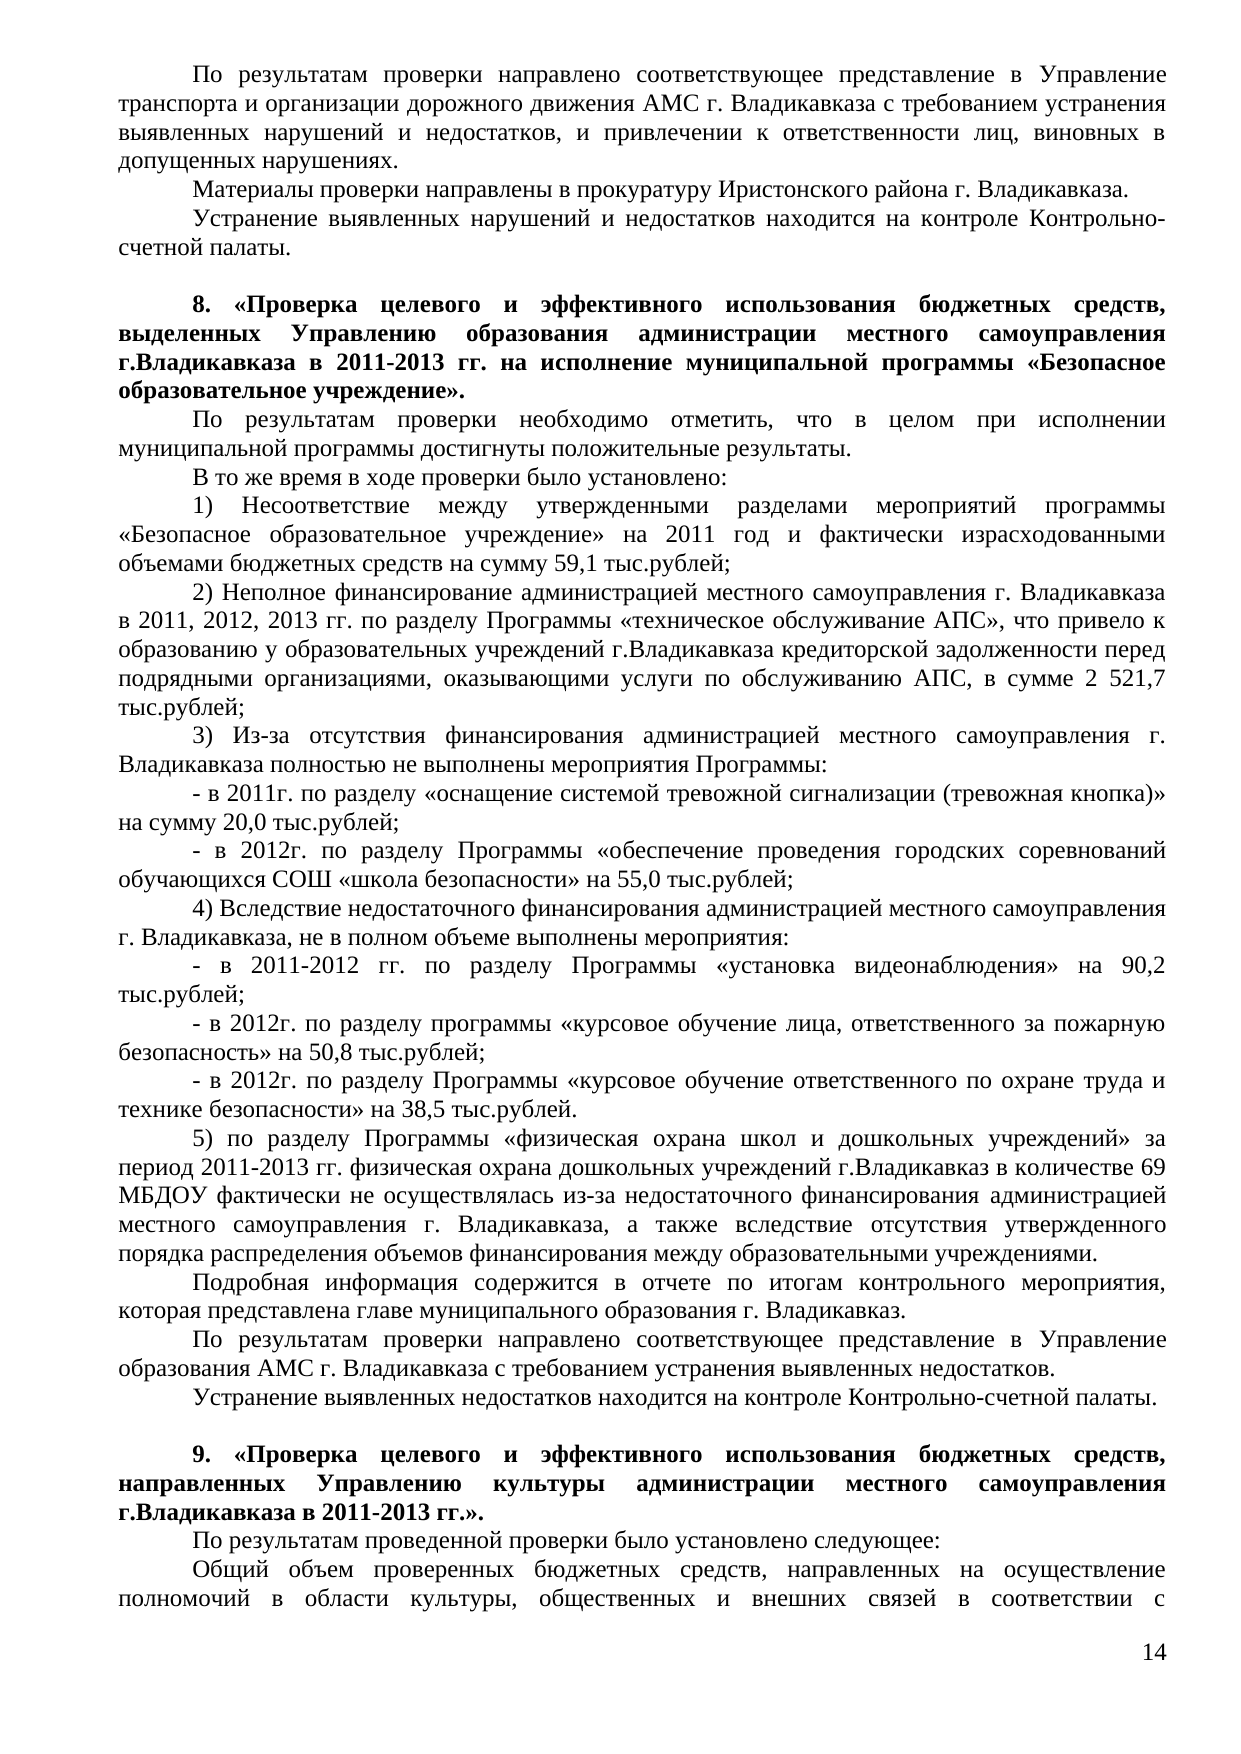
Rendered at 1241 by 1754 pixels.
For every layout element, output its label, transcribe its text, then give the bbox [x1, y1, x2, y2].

text 2) Неполное финансирование администрацией местного самоуправления г. Владикавказа в 2011, 2012, 2013 гг. по разделу Программы «техническое обслуживание АПС», что привело к образованию у образовательных учреждений г.Владикавказа кредиторской задолженности перед подрядными организациями, оказывающими услуги по обслуживанию АПС, в сумме 2 521,7 тыс.рублей; [118, 577, 1167, 720]
text - в 2011г. по разделу «оснащение системой тревожной сигнализации (тревожная кнопка)» на сумму 20,0 тыс.рублей; [118, 778, 1167, 835]
text Устранение выявленных нарушений и недостатков находится на контроле Контрольно-счетной палаты. [118, 203, 1167, 260]
text - в 2011-2012 гг. по разделу Программы «установка видеонаблюдения» на 90,2 тыс.рублей; [118, 950, 1167, 1008]
text 5) по разделу Программы «физическая охрана школ и дошкольных учреждений» за период 2011-2013 гг. физическая охрана дошкольных учреждений г.Владикавказ в количестве 69 МБДОУ фактически не осуществлялась из-за недостаточного финансирования администрацией местного самоуправления г. Владикавказа, а также вследствие отсутствия утвержденного порядка распределения объемов финансирования между образовательными учреждениями. [118, 1123, 1167, 1267]
text 9. «Проверка целевого и эффективного использования бюджетных средств, направленных Управлению культуры администрации местного самоуправления г.Владикавказа в 2011-2013 гг.». [118, 1439, 1167, 1525]
text Материалы проверки направлены в прокуратуру Иристонского района г. Владикавказа. [118, 174, 1167, 203]
text По результатам проверки направлено соответствующее представление в Управление образования АМС г. Владикавказа с требованием устранения выявленных недостатков. [118, 1324, 1167, 1382]
text - в 2012г. по разделу Программы «курсовое обучение ответственного по охране труда и технике безопасности» на 38,5 тыс.рублей. [118, 1065, 1167, 1123]
text По результатам проверки необходимо отметить, что в целом при исполнении муниципальной программы достигнуты положительные результаты. [118, 404, 1167, 462]
text По результатам проведенной проверки было установлено следующее: [118, 1525, 1167, 1554]
text Устранение выявленных недостатков находится на контроле Контрольно-счетной палаты. [118, 1382, 1167, 1410]
text По результатам проверки направлено соответствующее представление в Управление транспорта и организации дорожного движения АМС г. Владикавказа с требованием устранения выявленных нарушений и недостатков, и привлечении к ответственности лиц, виновных в допущенных нарушениях. [118, 59, 1167, 174]
text Подробная информация содержится в отчете по итогам контрольного мероприятия, которая представлена главе муниципального образования г. Владикавказ. [118, 1267, 1167, 1324]
text 8. «Проверка целевого и эффективного использования бюджетных средств, выделенных Управлению образования администрации местного самоуправления г.Владикавказа в 2011-2013 гг. на исполнение муниципальной программы «Безопасное образовательное учреждение». [118, 289, 1167, 404]
text В то же время в ходе проверки было установлено: [118, 462, 1167, 490]
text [118, 1554, 1167, 1612]
text 1) Несоответствие между утвержденными разделами мероприятий программы «Безопасное образовательное учреждение» на 2011 год и фактически израсходованными объемами бюджетных средств на сумму 59,1 тыс.рублей; [118, 490, 1167, 577]
text 4) Вследствие недостаточного финансирования администрацией местного самоуправления г. Владикавказа, не в полном объеме выполнены мероприятия: [118, 893, 1167, 950]
text - в 2012г. по разделу программы «курсовое обучение лица, ответственного за пожарную безопасность» на 50,8 тыс.рублей; [118, 1008, 1167, 1065]
text 3) Из-за отсутствия финансирования администрацией местного самоуправления г. Владикавказа полностью не выполнены мероприятия Программы: [118, 720, 1167, 778]
text - в 2012г. по разделу Программы «обеспечение проведения городских соревнований обучающихся СОШ «школа безопасности» на 55,0 тыс.рублей; [118, 835, 1167, 893]
